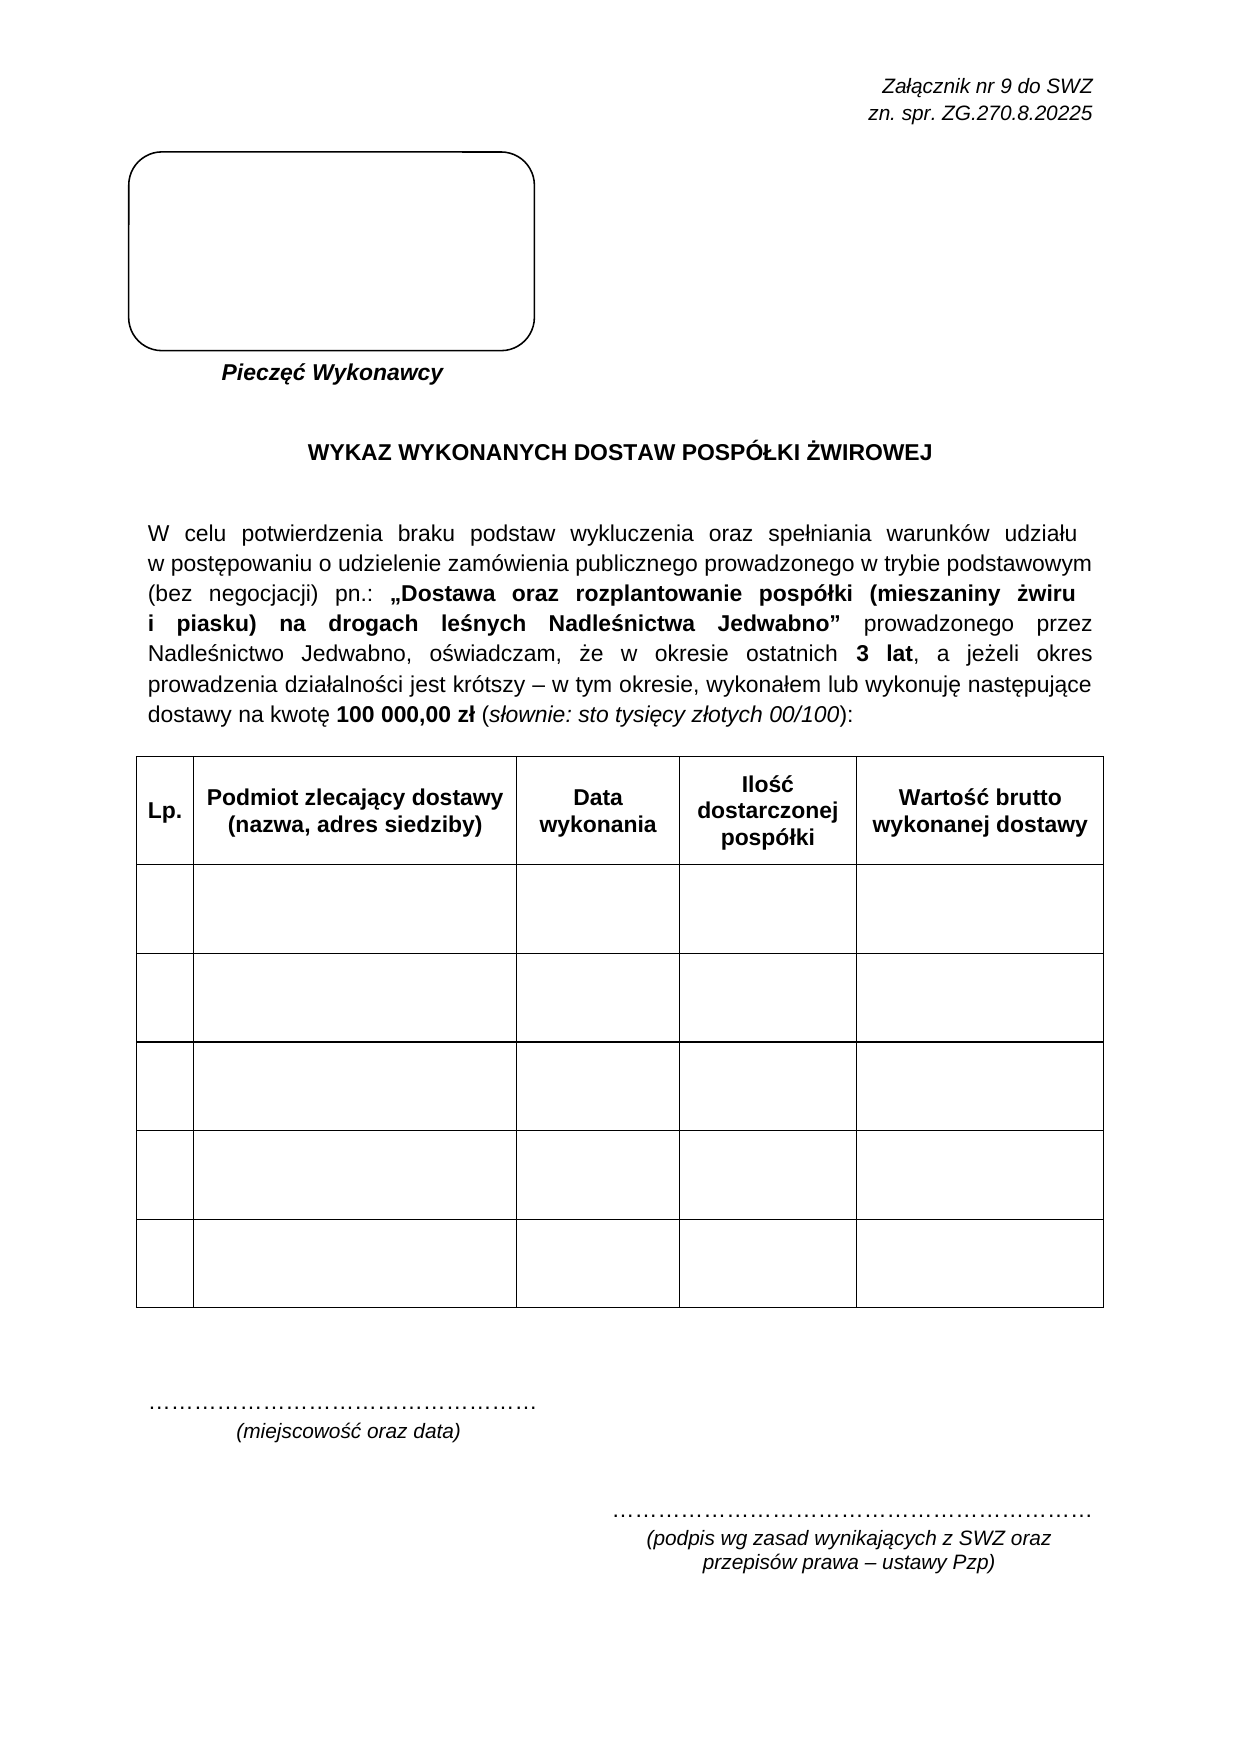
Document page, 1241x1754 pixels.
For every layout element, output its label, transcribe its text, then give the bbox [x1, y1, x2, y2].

table_cell [680, 1220, 856, 1307]
table_header Wartość brutto wykonanej dostawy [857, 757, 1103, 864]
table_cell [517, 1043, 679, 1130]
table_cell [857, 1131, 1103, 1218]
table_cell [137, 865, 193, 953]
table_cell [857, 1220, 1103, 1307]
text …………………………………………… [148, 1388, 1093, 1415]
text (podpis wg zasad wynikających z SWZ oraz przepisów prawa – ustawy Pzp) [148, 1526, 1093, 1574]
table_cell [857, 865, 1103, 953]
table_cell [137, 1043, 193, 1130]
table_cell [680, 954, 856, 1041]
table_cell [517, 865, 679, 953]
table_cell [517, 954, 679, 1041]
table_cell [137, 1131, 193, 1218]
table_header Podmiot zlecający dostawy (nazwa, adres siedziby) [194, 757, 516, 864]
table_cell [194, 1220, 516, 1307]
table_cell [194, 1043, 516, 1130]
table_cell [137, 954, 193, 1041]
table_cell [194, 954, 516, 1041]
table_header Data wykonania [517, 757, 679, 864]
text ……………………………………………………… [148, 1496, 1093, 1522]
table_cell [194, 1131, 516, 1218]
table_cell [517, 1131, 679, 1218]
table_header Lp. [137, 757, 193, 864]
table_cell [680, 865, 856, 953]
table_cell [137, 1220, 193, 1307]
table_cell [517, 1220, 679, 1307]
table_cell [857, 1043, 1103, 1130]
text Pieczęć Wykonawcy [148, 359, 1093, 385]
table_cell [680, 1043, 856, 1130]
table_cell [857, 954, 1103, 1041]
table_header Ilość dostarczonej pospółki [680, 757, 856, 864]
table_cell [680, 1131, 856, 1218]
text W celu potwierdzenia braku podstaw wykluczenia oraz spełniania warunków udziału w postępowaniu o udzielenie zamówienia publicznego prowadzonego w trybie podstawowym (bez negocjacji) pn.: „Dostawa oraz rozplantowanie pospółki (mieszaniny żwiru i piasku) na drogach leśnych Nadleśnictwa Jedwabno” prowadzonego przez Nadleśnictwo Jedwabno, oświadczam, że w okresie ostatnich 3 lat, a jeżeli okres prowadzenia działalności jest krótszy – w tym okresie, wykonałem lub wykonuję następujące dostawy na kwotę 100 000,00 zł (słownie: sto tysięcy złotych 00/100): [148, 519, 1093, 727]
text WYKAZ WYKONANYCH DOSTAW POSPÓŁKI ŻWIROWEJ [148, 439, 1093, 466]
table_cell [194, 865, 516, 953]
text (miejscowość oraz data) [236, 1418, 1093, 1442]
